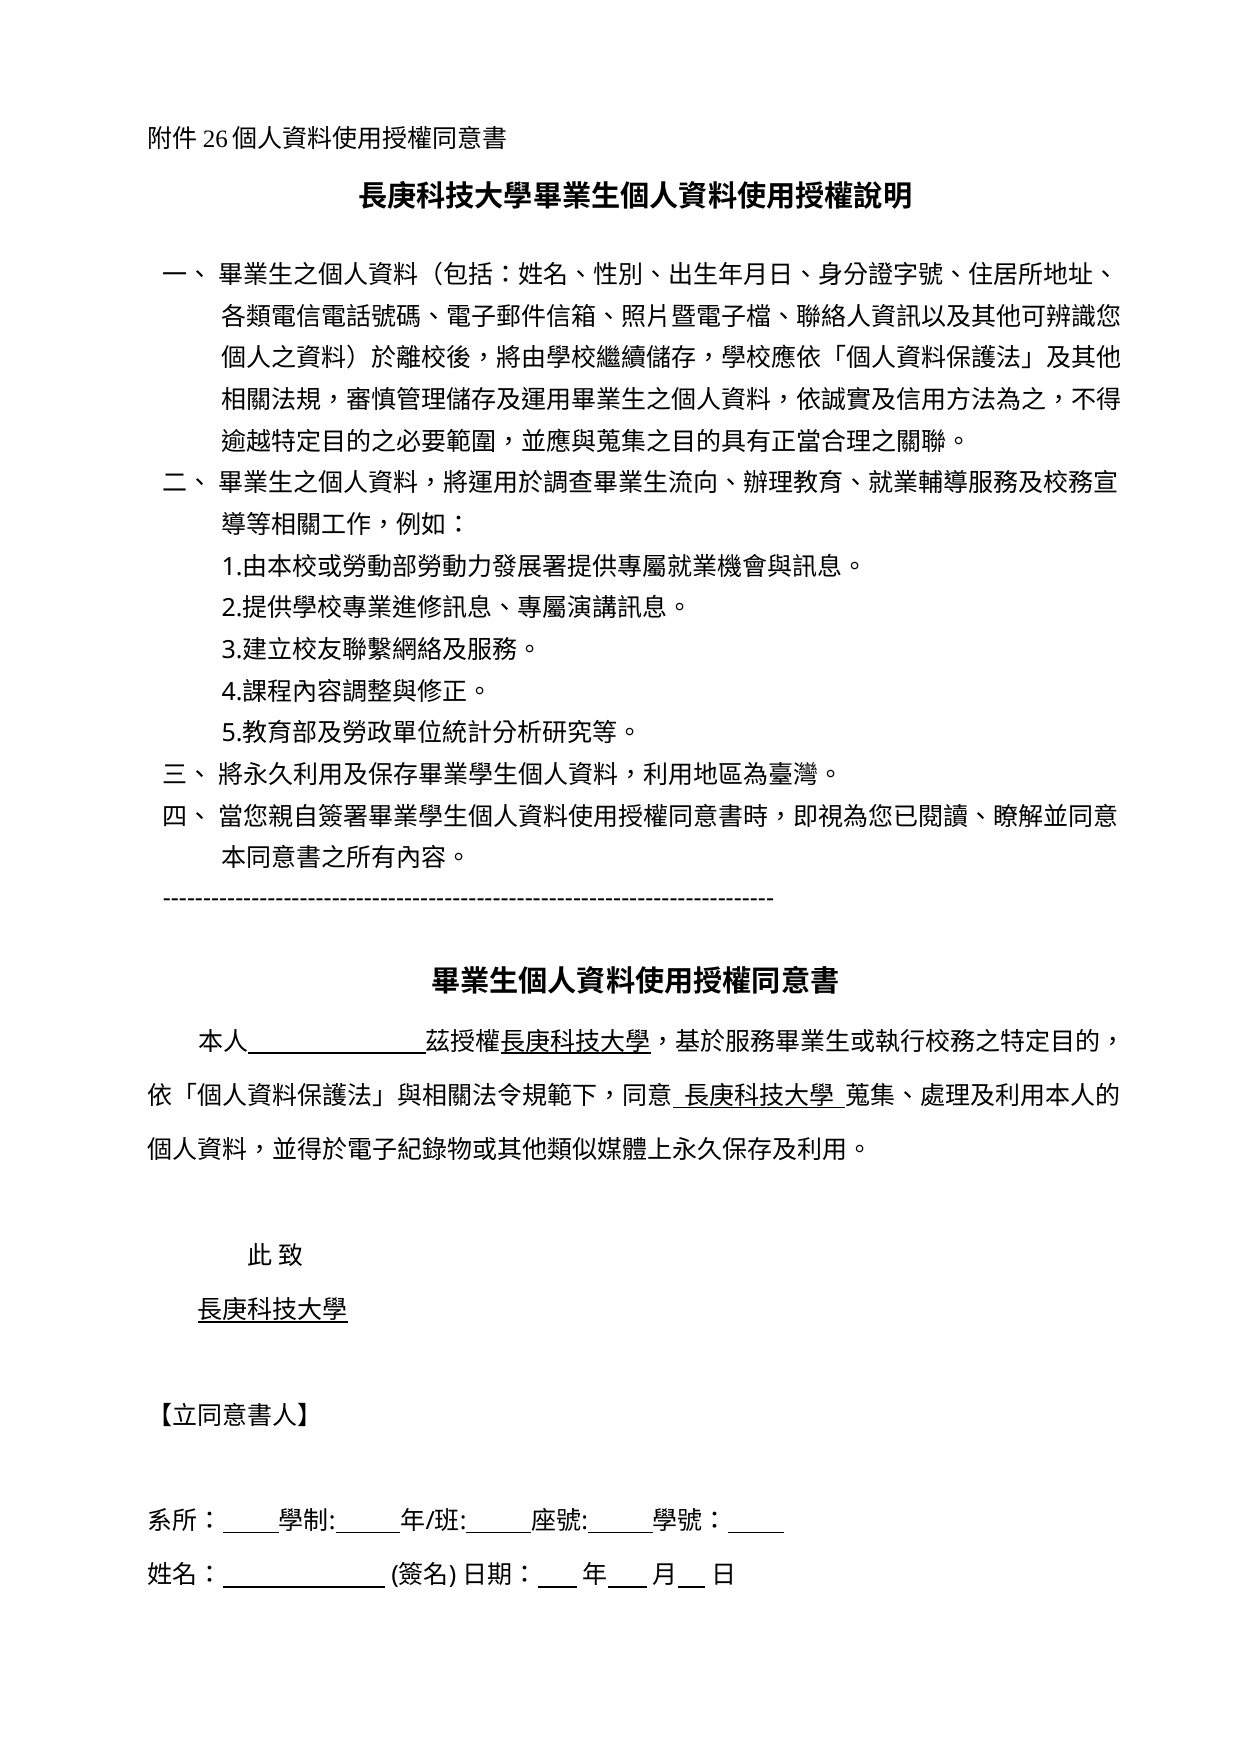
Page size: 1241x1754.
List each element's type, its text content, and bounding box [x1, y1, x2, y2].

text ---------------------------------------------------------------------------- [163, 879, 1122, 913]
text 5.教育部及勞政單位統計分析研究等。 [148, 713, 1122, 749]
text 長庚科技大學 [148, 1290, 1122, 1326]
text 系所： 學制: 年/班: 座號: 學號： [148, 1501, 1122, 1537]
text 三、 將永久利用及保存畢業學生個人資料，利用地區為臺灣。 [163, 754, 1122, 791]
text 四、 當您親自簽署畢業學生個人資料使用授權同意書時，即視為您已閱讀、瞭解並同意本同意書之所有內容。 [163, 796, 1122, 874]
text 長庚科技大學畢業生個人資料使用授權說明 [148, 172, 1122, 215]
text 一、 畢業生之個人資料（包括：姓名、性別、出生年月日、身分證字號、住居所地址、各類電信電話號碼、電子郵件信箱、照片暨電子檔、聯絡人資訊以及其他可辨識您個人之資料）於離校後，將由學校繼續儲存，學校應依「個人資料保護法」及其他相關法規，審慎管理儲存及運用畢業生之個人資料，依誠實及信用方法為之，不得逾越特定目的之必要範圍，並應與蒐集之目的具有正當合理之關聯。 [163, 254, 1122, 457]
subtitle 附件26個人資料使用授權同意書 [148, 118, 1122, 154]
text 【立同意書人】 [148, 1395, 1122, 1431]
text 此 致 [198, 1235, 1122, 1272]
text 姓名： (簽名) 日期： 年 月 日 [148, 1555, 1122, 1591]
text 本人________________茲授權長庚科技大學，基於服務畢業生或執行校務之特定目的，依「個人資料保護法」與相關法令規範下，同意 長庚科技大學 蒐集、處理及利用本人的個人資料，並得於電子紀錄物或其他類似媒體上永久保存及利用。 [148, 1021, 1122, 1166]
text 畢業生個人資料使用授權同意書 [148, 958, 1122, 1000]
text 4.課程內容調整與修正。 [148, 671, 1122, 707]
text 二、 畢業生之個人資料，將運用於調查畢業生流向、辦理教育、就業輔導服務及校務宣導等相關工作，例如： [163, 463, 1122, 541]
text 1.由本校或勞動部勞動力發展署提供專屬就業機會與訊息。 [221, 546, 1122, 582]
text 2.提供學校專業進修訊息、專屬演講訊息。 [148, 588, 1122, 624]
text 3.建立校友聯繫網絡及服務。 [148, 629, 1122, 666]
